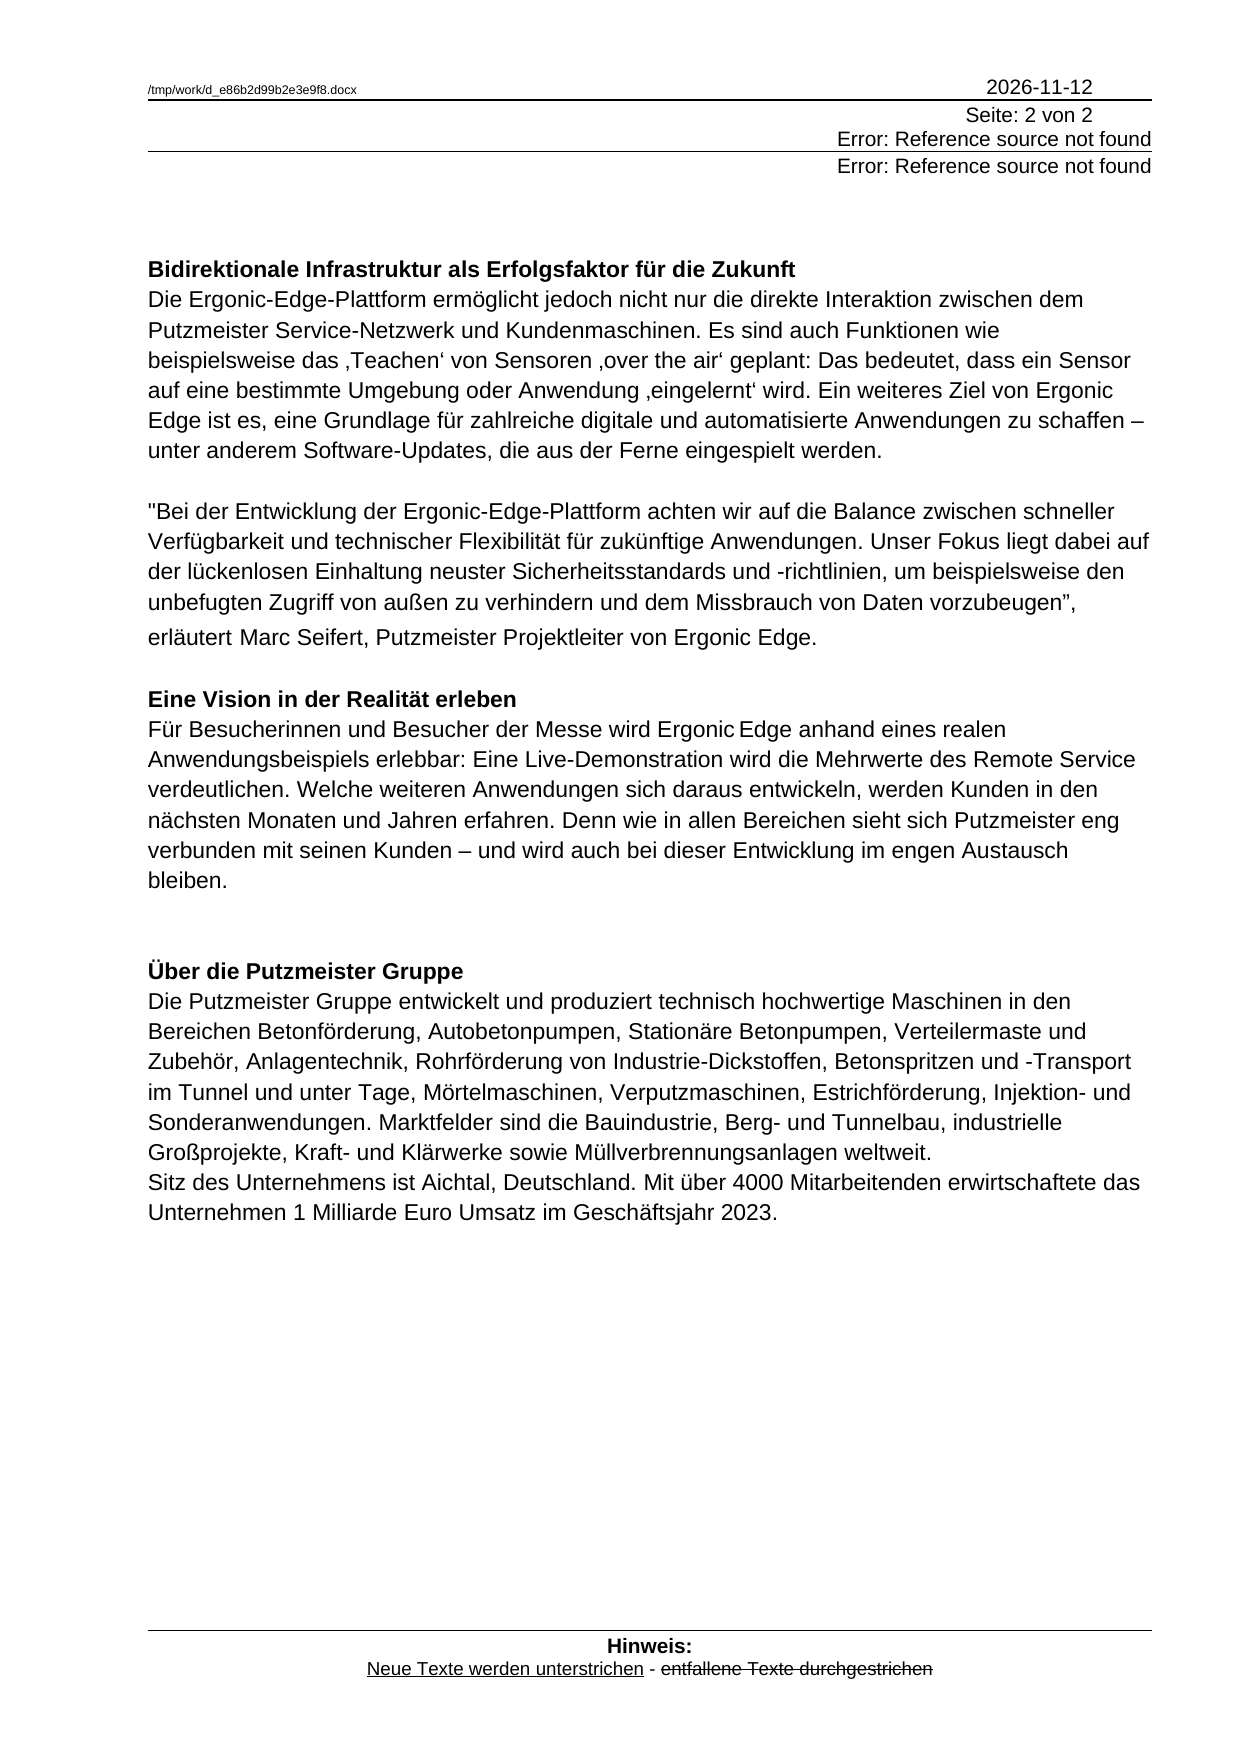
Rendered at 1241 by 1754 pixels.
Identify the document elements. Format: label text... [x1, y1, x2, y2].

text Sitz des Unternehmens ist Aichtal, Deutschland. Mit über 4000 Mitarbeitenden erwirtschaftete das Unternehmen 1 Milliarde Euro Umsatz im Geschäftsjahr 2023. [148, 1169, 1152, 1226]
text Die Putzmeister Gruppe entwickelt und produziert technisch hochwertige Maschinen in den Bereichen Betonförderung, Autobetonpumpen, Stationäre Betonpumpen, Verteilermaste und Zubehör, Anlagentechnik, Rohrförderung von Industrie-Dickstoffen, Betonspritzen und -Transport im Tunnel und unter Tage, Mörtelmaschinen, Verputzmaschinen, Estrichförderung, Injektion- und Sonderanwendungen. Marktfelder sind die Bauindustrie, Berg- und Tunnelbau, industrielle Großprojekte, Kraft- und Klärwerke sowie Müllverbrennungsanlagen weltweit. [148, 988, 1152, 1165]
text "Bei der Entwicklung der Ergonic-Edge-Plattform achten wir auf die Balance zwischen schneller Verfügbarkeit und technischer Flexibilität für zukünftige Anwendungen. Unser Fokus liegt dabei auf der lückenlosen Einhaltung neuster Sicherheitsstandards und -richtlinien, um beispielsweise den unbefugten Zugriff von außen zu verhindern und dem Missbrauch von Daten vorzubeugen”, erläutert Marc Seifert, Putzmeister Projektleiter von Ergonic Edge. [148, 498, 1152, 651]
text Für Besucherinnen und Besucher der Messe wird Ergonic Edge anhand eines realen Anwendungsbeispiels erlebbar: Eine Live-Demonstration wird die Mehrwerte des Remote Service verdeutlichen. Welche weiteren Anwendungen sich daraus entwickeln, werden Kunden in den nächsten Monaten und Jahren erfahren. Denn wie in allen Bereichen sieht sich Putzmeister eng verbunden mit seinen Kunden – und wird auch bei dieser Entwicklung im engen Austausch bleiben. [148, 716, 1152, 893]
text Über die Putzmeister Gruppe [148, 958, 1152, 984]
text Die Ergonic-Edge-Plattform ermöglicht jedoch nicht nur die direkte Interaktion zwischen dem Putzmeister Service-Netzwerk und Kundenmaschinen. Es sind auch Funktionen wie beispielsweise das ‚Teachen‘ von Sensoren ‚over the air‘ geplant: Das bedeutet, dass ein Sensor auf eine bestimmte Umgebung oder Anwendung ‚eingelernt‘ wird. Ein weiteres Ziel von Ergonic Edge ist es, eine Grundlage für zahlreiche digitale und automatisierte Anwendungen zu schaffen – unter anderem Software-Updates, die aus der Ferne eingespielt werden. [148, 286, 1152, 464]
text Bidirektionale Infrastruktur als Erfolgsfaktor für die Zukunft [148, 256, 1152, 283]
text Eine Vision in der Realität erleben [148, 686, 1152, 712]
